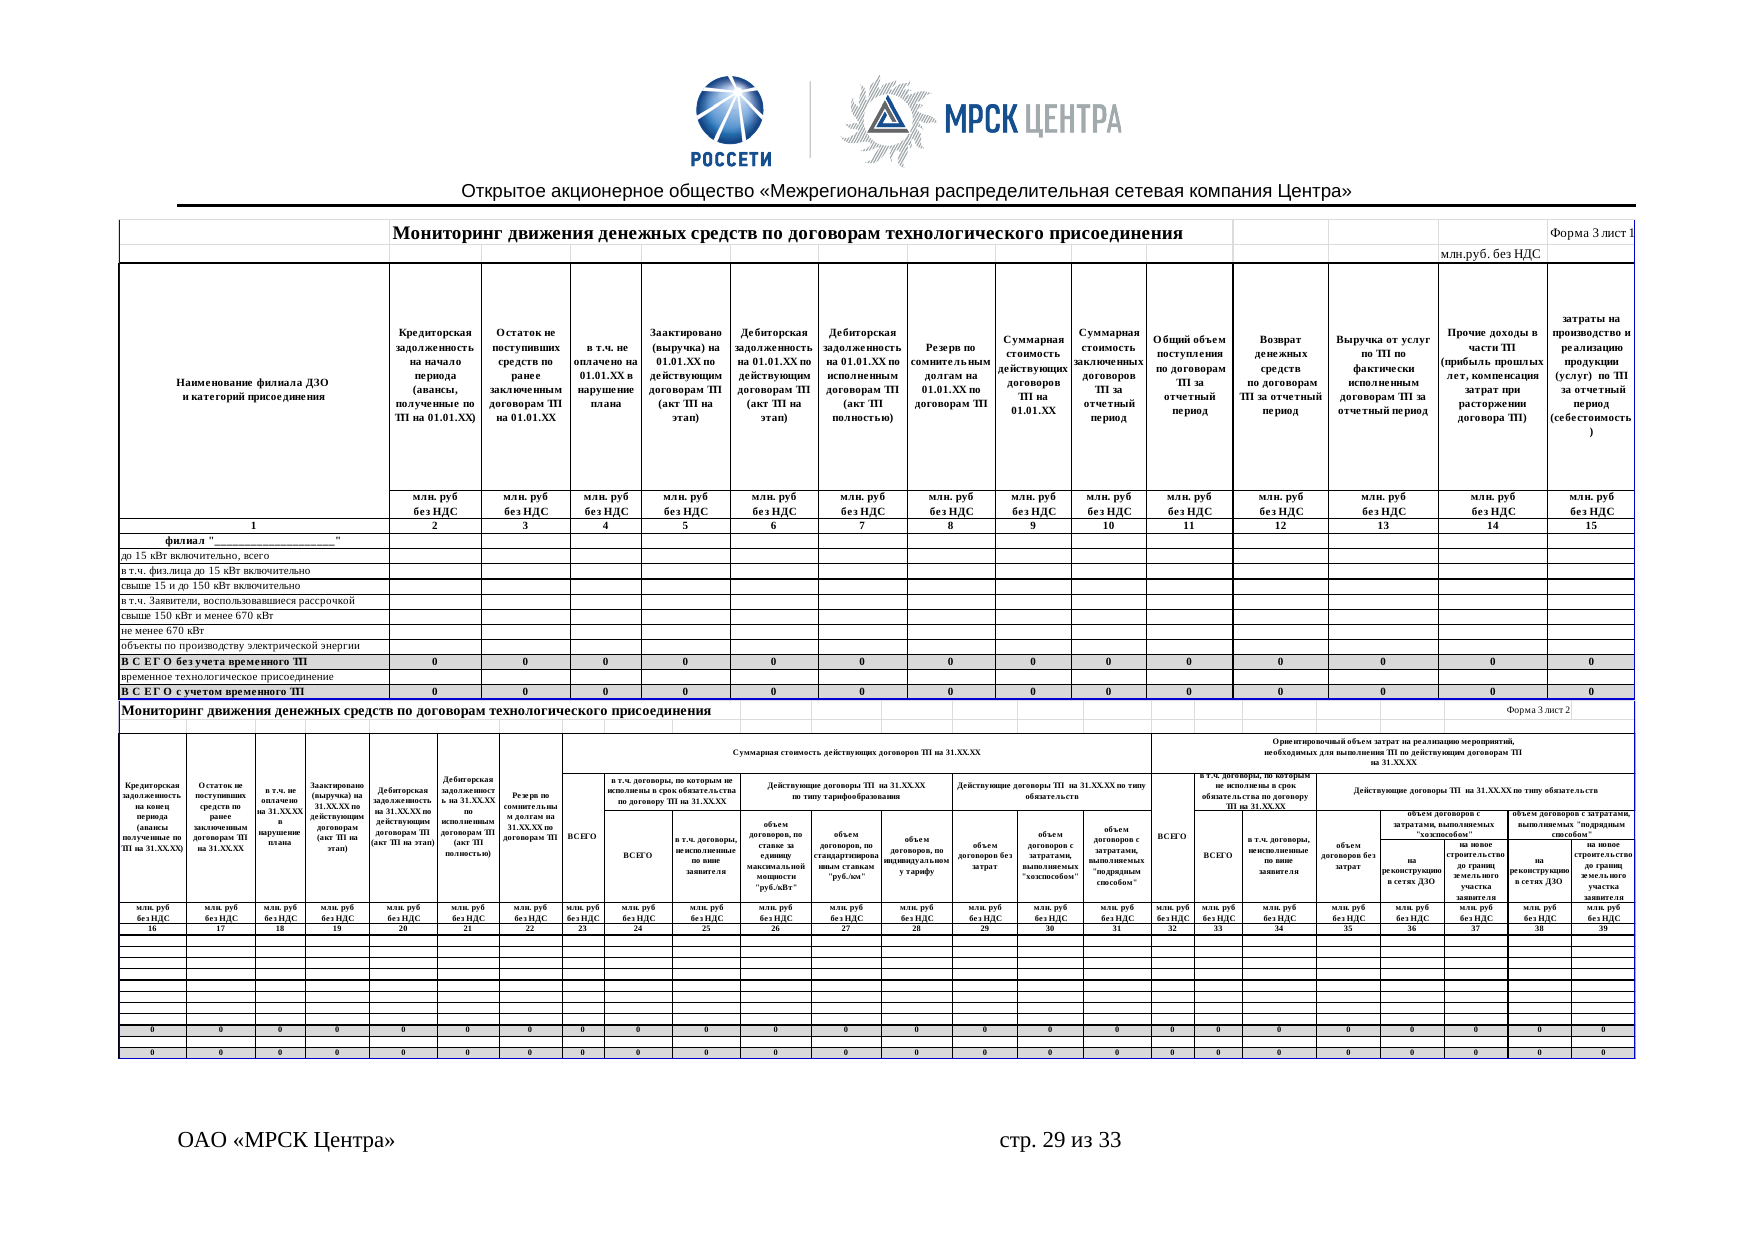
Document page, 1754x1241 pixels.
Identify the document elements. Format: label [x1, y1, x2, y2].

picture [691, 75, 1122, 168]
